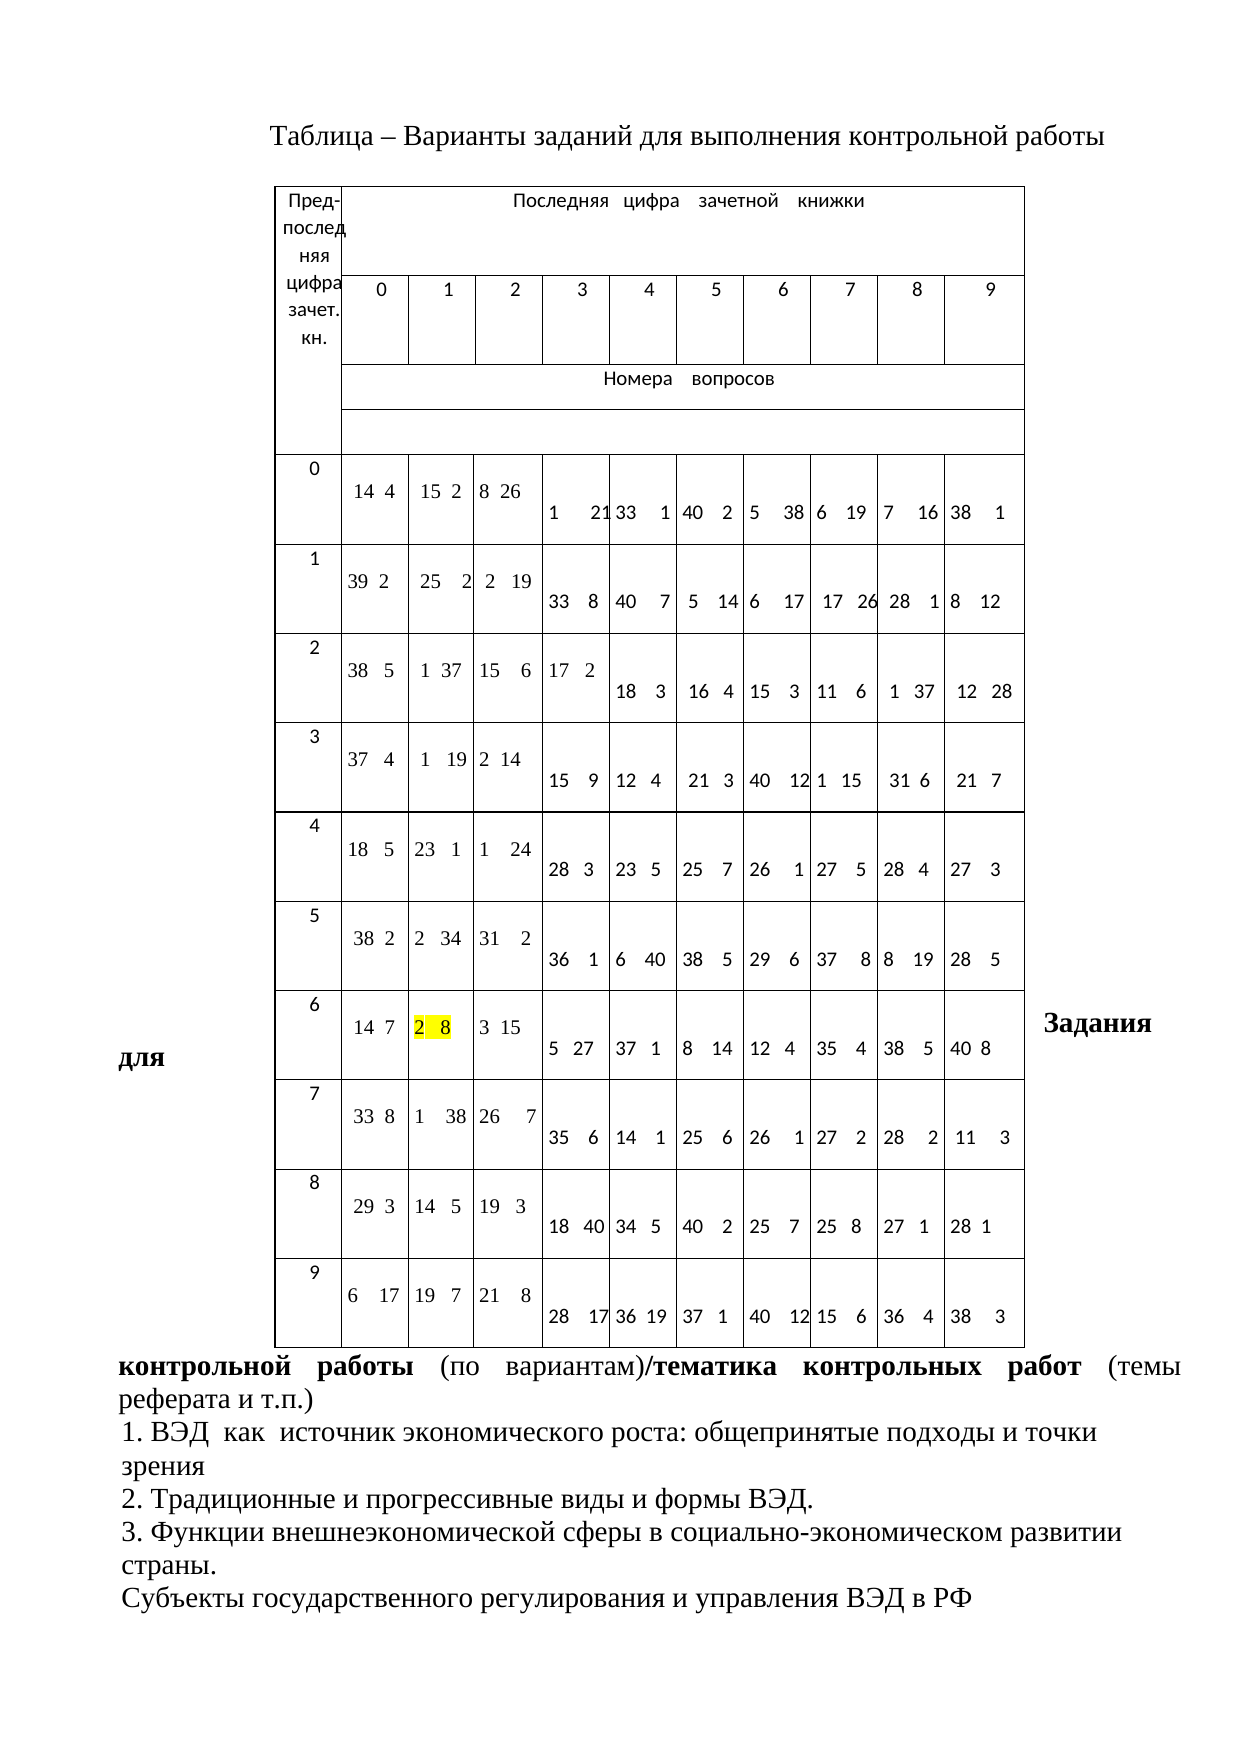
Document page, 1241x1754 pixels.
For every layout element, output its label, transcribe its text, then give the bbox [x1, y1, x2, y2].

table_cell 18 3 [610, 634, 676, 722]
text Задания для контрольной работы (по вариантам)/тематика контрольных работ (темы реферата и т.п.) [118, 1005, 1181, 1415]
table_cell 7 [811, 276, 877, 364]
table_cell 2 [476, 276, 542, 364]
table_cell 14 5 [409, 1170, 473, 1258]
table_cell 40 12 [744, 1259, 810, 1347]
table_cell 3 [543, 276, 609, 364]
table_cell 28 1 [878, 545, 944, 633]
table_cell 36 4 [878, 1259, 944, 1347]
table_cell 1 19 [409, 723, 473, 811]
table_cell 1 [276, 545, 341, 633]
table_cell 15 6 [811, 1259, 877, 1347]
table_cell 0 [342, 276, 408, 364]
table_cell 23 5 [610, 813, 676, 901]
table_cell 34 5 [610, 1170, 676, 1258]
table_cell 1 24 [474, 813, 542, 901]
table_cell 25 7 [744, 1170, 810, 1258]
table_cell 19 7 [409, 1259, 473, 1347]
table_cell 18 40 [543, 1170, 609, 1258]
table_cell 35 4 [811, 991, 877, 1079]
table_cell 38 5 [342, 634, 408, 722]
table_cell 17 2 [543, 634, 609, 722]
table_cell 8 19 [878, 902, 944, 990]
text 1. ВЭД как источник экономического роста: общепринятые подходы и точки зрения [121, 1415, 1178, 1482]
table_cell 5 27 [543, 991, 609, 1079]
table_cell 16 4 [677, 634, 743, 722]
table_cell 8 12 [945, 545, 1024, 633]
table_cell 28 1 [945, 1170, 1024, 1258]
table_cell 6 [276, 991, 341, 1079]
table_cell 8 [276, 1170, 341, 1258]
table_cell 0 [276, 455, 341, 544]
table_cell 27 2 [811, 1080, 877, 1168]
table_cell 25 6 [677, 1080, 743, 1168]
table_cell 28 17 [543, 1259, 609, 1347]
table_cell 15 3 [744, 634, 810, 722]
table_cell 3 [276, 723, 341, 811]
text 3. Функции внешнеэкономической сферы в социально-экономическом развитии страны. [121, 1515, 1178, 1581]
table_cell 12 4 [610, 723, 676, 811]
table_cell 18 5 [342, 813, 408, 901]
table_cell 1 15 [811, 723, 877, 811]
table_cell 26 7 [474, 1080, 542, 1168]
table_cell 27 5 [811, 813, 877, 901]
table_cell Номера вопросов [342, 365, 1024, 409]
table_cell 40 12 [744, 723, 810, 811]
table_cell 14 1 [610, 1080, 676, 1168]
table_cell 21 7 [945, 723, 1024, 811]
table_cell 11 6 [811, 634, 877, 722]
table_cell 23 1 [409, 813, 473, 901]
table_cell 2 [276, 634, 341, 722]
table_cell 7 16 [878, 455, 944, 544]
table_cell 40 7 [610, 545, 676, 633]
table_cell 27 1 [878, 1170, 944, 1258]
table_cell 33 1 [610, 455, 676, 544]
table_cell 28 3 [543, 813, 609, 901]
table_cell 12 28 [945, 634, 1024, 722]
table_cell 38 1 [945, 455, 1024, 544]
text 2. Традиционные и прогрессивные виды и формы ВЭД. [121, 1482, 1178, 1515]
table_cell 15 6 [474, 634, 542, 722]
table_cell [342, 410, 1024, 454]
table_cell 31 2 [474, 902, 542, 990]
table_cell 15 2 [409, 455, 473, 544]
table_cell 8 14 [677, 991, 743, 1079]
table_cell 9 [276, 1259, 341, 1347]
table_cell 2 19 [474, 545, 542, 633]
table_cell 5 38 [744, 455, 810, 544]
table_cell 17 26 [811, 545, 877, 633]
table_cell 35 6 [543, 1080, 609, 1168]
table_cell 12 4 [744, 991, 810, 1079]
table_cell 26 1 [744, 813, 810, 901]
table_cell 37 8 [811, 902, 877, 990]
table_header Пред-последняя цифра зачет. кн. [276, 187, 341, 454]
table_cell 26 1 [744, 1080, 810, 1168]
table_cell 2 34 [409, 902, 473, 990]
table_cell 21 [543, 455, 609, 544]
table_cell 1 37 [409, 634, 473, 722]
table_cell 38 2 [342, 902, 408, 990]
table_cell 33 8 [342, 1080, 408, 1168]
table_cell 38 5 [878, 991, 944, 1079]
table_cell 37 1 [610, 991, 676, 1079]
table_cell 25 7 [677, 813, 743, 901]
table_cell 6 17 [744, 545, 810, 633]
table_cell 40 2 [677, 455, 743, 544]
table_cell 6 17 [342, 1259, 408, 1347]
table_cell 36 19 [610, 1259, 676, 1347]
table_cell 28 2 [878, 1080, 944, 1168]
table_cell 11 3 [945, 1080, 1024, 1168]
table_cell 1 37 [878, 634, 944, 722]
table_cell 8 [878, 276, 944, 364]
table_cell 38 5 [677, 902, 743, 990]
table_cell 29 6 [744, 902, 810, 990]
table_cell 6 40 [610, 902, 676, 990]
table_cell 28 5 [945, 902, 1024, 990]
table_cell 27 3 [945, 813, 1024, 901]
table_cell 38 3 [945, 1259, 1024, 1347]
table_cell 31 6 [878, 723, 944, 811]
table_cell 25 2 [409, 545, 473, 633]
table_cell 9 [945, 276, 1024, 364]
table_cell 6 19 [811, 455, 877, 544]
table_cell 37 1 [677, 1259, 743, 1347]
table_cell 19 3 [474, 1170, 542, 1258]
table_cell 4 [610, 276, 676, 364]
table_cell 21 3 [677, 723, 743, 811]
table_cell 2 14 [474, 723, 542, 811]
table_cell 5 [276, 902, 341, 990]
table_cell 37 4 [342, 723, 408, 811]
table_cell 4 [276, 813, 341, 901]
table_header Последняя цифра зачетной книжки [342, 187, 1024, 275]
table_cell 39 2 [342, 545, 408, 633]
table_cell 1 [409, 276, 475, 364]
table_cell 28 4 [878, 813, 944, 901]
table_cell 25 8 [811, 1170, 877, 1258]
table_cell 5 14 [677, 545, 743, 633]
table_cell 40 8 [945, 991, 1024, 1079]
text Субъекты государственного регулирования и управления ВЭД в РФ [121, 1581, 1178, 1614]
table_cell 7 [276, 1080, 341, 1168]
table_cell 3 15 [474, 991, 542, 1079]
table_cell 6 [744, 276, 810, 364]
table_cell 33 8 [543, 545, 609, 633]
table_cell 2 8 [409, 991, 473, 1079]
table_cell 29 3 [342, 1170, 408, 1258]
table_cell 36 1 [543, 902, 609, 990]
table_cell 40 2 [677, 1170, 743, 1258]
table_cell 21 8 [474, 1259, 542, 1347]
text Таблица – Варианты заданий для выполнения контрольной работы [118, 118, 1181, 152]
table_cell 8 26 [474, 455, 542, 544]
table_cell 1 38 [409, 1080, 473, 1168]
table_cell 15 9 [543, 723, 609, 811]
table_cell 14 7 [342, 991, 408, 1079]
table_cell 14 4 [342, 455, 408, 544]
table_cell 5 [677, 276, 743, 364]
